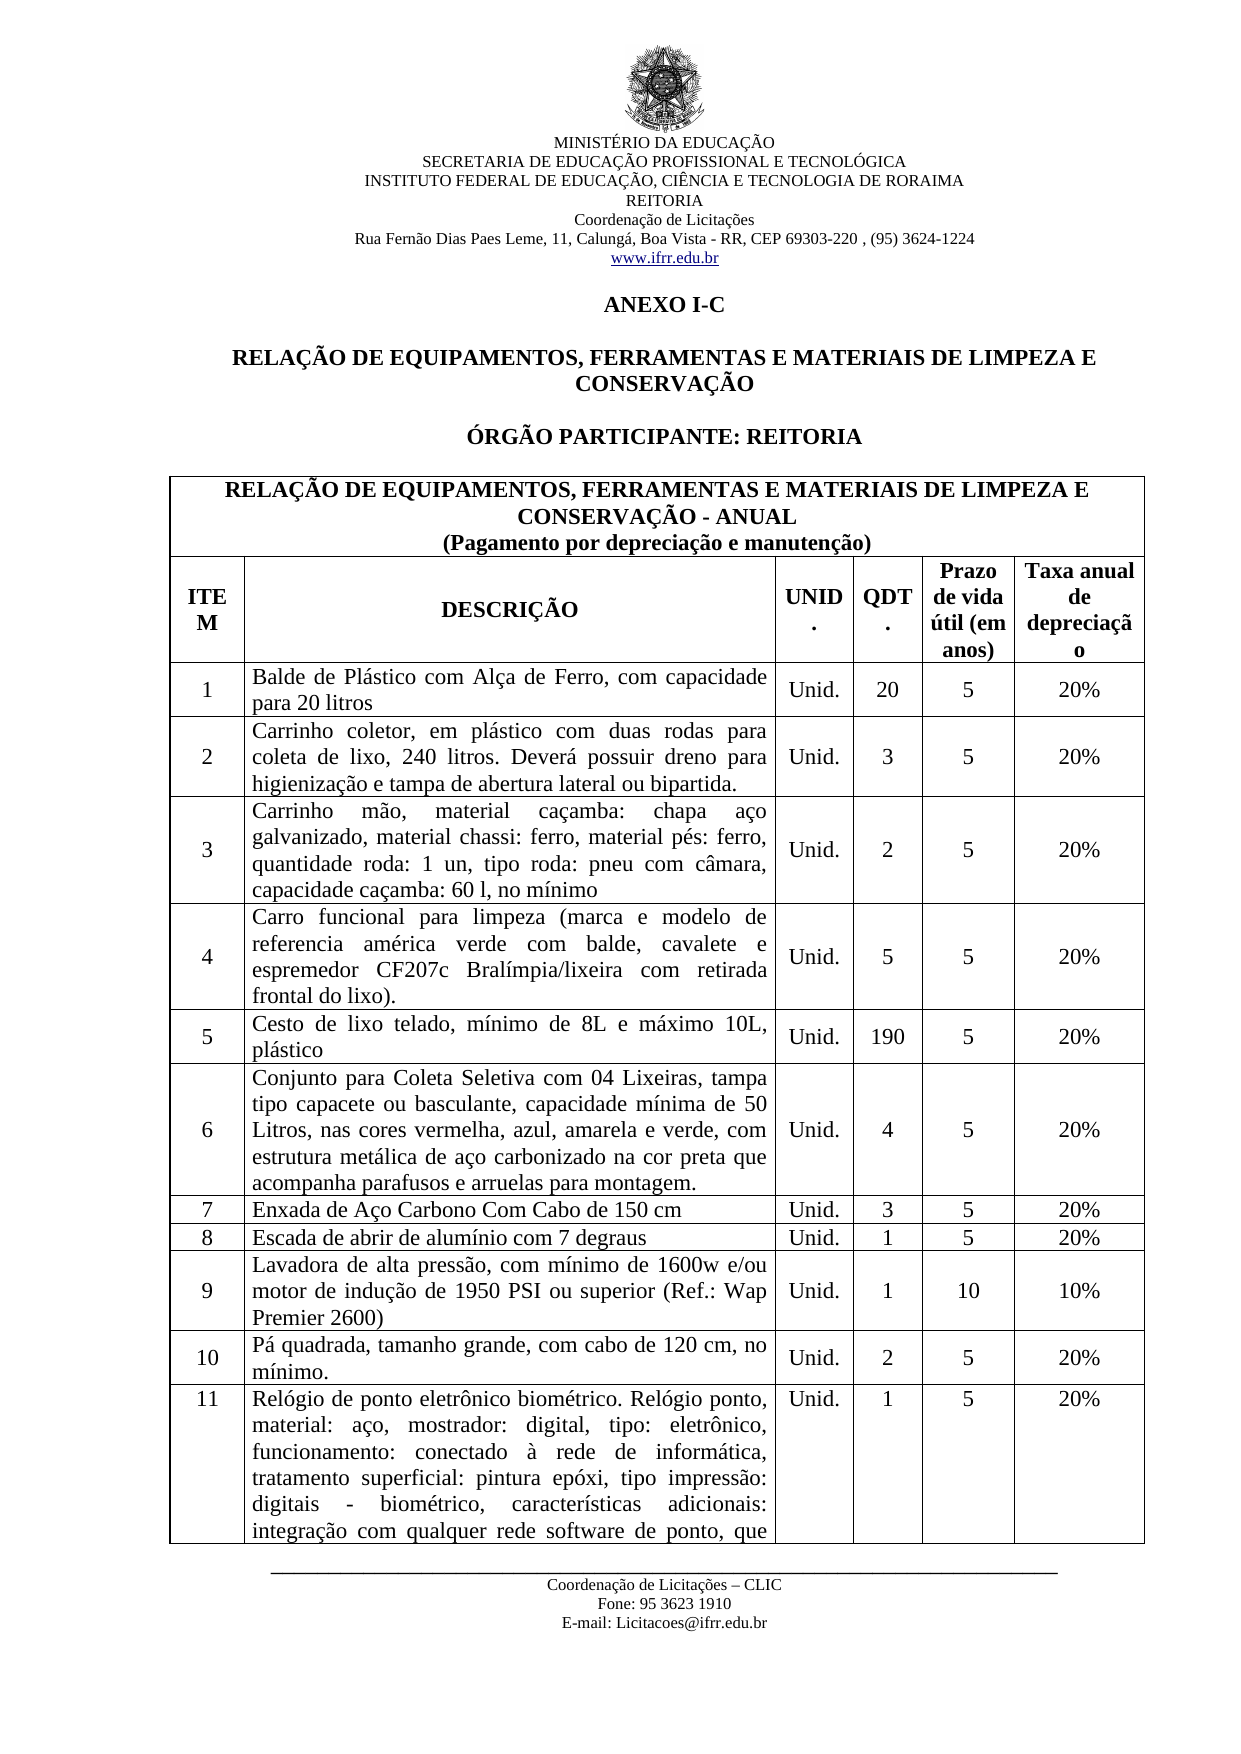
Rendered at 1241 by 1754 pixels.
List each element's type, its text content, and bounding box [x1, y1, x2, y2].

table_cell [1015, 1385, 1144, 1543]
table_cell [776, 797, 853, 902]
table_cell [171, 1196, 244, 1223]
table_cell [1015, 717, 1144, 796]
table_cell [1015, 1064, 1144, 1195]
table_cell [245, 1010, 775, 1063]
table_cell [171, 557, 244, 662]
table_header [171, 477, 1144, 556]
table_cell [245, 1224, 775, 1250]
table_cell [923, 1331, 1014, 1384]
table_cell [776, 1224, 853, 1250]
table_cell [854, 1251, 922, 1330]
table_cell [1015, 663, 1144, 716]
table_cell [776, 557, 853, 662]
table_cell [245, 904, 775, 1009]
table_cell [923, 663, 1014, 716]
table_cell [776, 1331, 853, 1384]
text ANEXO I-C [177, 291, 1152, 317]
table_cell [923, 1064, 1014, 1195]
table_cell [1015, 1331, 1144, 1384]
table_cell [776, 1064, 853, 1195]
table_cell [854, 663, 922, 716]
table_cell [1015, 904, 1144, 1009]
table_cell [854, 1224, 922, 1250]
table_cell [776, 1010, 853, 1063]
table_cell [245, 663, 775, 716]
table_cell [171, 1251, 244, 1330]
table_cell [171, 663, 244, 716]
text ÓRGÃO PARTICIPANTE: REITORIA [177, 423, 1152, 449]
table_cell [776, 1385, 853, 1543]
picture [624, 44, 705, 133]
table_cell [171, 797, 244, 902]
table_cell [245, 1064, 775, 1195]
text RELAÇÃO DE EQUIPAMENTOS, FERRAMENTAS E MATERIAIS DE LIMPEZA E CONSERVAÇÃO [177, 344, 1152, 396]
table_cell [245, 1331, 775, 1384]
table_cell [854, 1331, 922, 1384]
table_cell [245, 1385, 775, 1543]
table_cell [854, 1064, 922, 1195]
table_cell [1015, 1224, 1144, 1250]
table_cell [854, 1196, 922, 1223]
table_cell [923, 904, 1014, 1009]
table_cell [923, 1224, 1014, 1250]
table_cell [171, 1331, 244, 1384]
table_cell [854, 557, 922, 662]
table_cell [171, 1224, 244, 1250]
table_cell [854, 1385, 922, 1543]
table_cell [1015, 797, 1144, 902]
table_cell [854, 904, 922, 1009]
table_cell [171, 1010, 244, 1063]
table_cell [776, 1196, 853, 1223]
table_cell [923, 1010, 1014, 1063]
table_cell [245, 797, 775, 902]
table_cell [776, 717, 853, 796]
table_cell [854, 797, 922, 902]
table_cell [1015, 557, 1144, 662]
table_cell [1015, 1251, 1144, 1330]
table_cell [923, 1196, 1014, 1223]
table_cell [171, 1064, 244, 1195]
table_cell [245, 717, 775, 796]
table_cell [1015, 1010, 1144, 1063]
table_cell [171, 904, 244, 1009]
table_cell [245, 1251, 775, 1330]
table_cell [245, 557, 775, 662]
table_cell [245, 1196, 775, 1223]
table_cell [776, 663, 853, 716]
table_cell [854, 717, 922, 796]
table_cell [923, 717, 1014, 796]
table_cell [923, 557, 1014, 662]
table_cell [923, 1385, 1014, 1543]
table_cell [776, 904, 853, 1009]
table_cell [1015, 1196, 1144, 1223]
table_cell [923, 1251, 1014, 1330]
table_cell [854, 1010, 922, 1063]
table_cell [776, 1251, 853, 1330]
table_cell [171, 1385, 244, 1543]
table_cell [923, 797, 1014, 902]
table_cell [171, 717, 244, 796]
